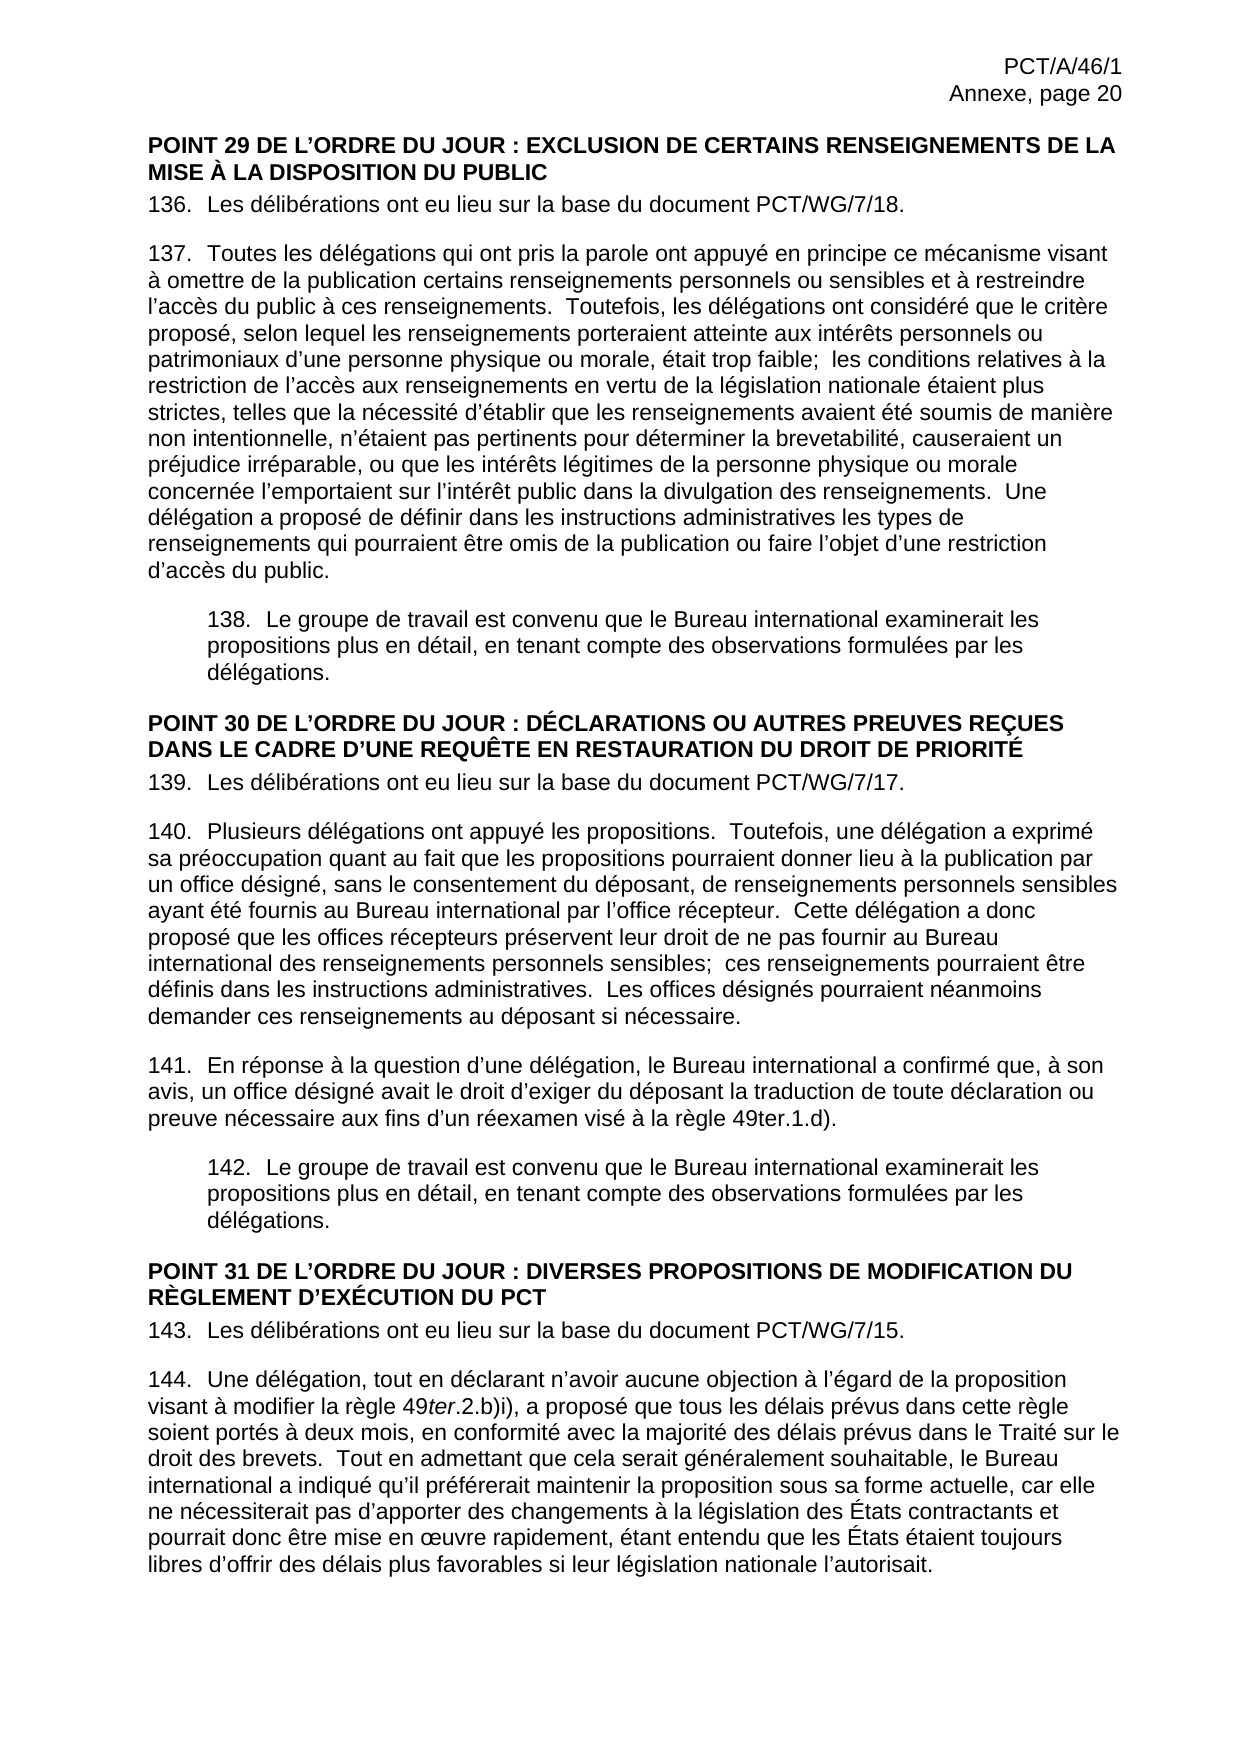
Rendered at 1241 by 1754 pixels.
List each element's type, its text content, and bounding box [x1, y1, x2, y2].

text Les délibérations ont eu lieu sur la base du document PCT/WG/7/18. [148, 191, 1122, 217]
text Les délibérations ont eu lieu sur la base du document PCT/WG/7/15. [148, 1317, 1122, 1343]
text En réponse à la question d’une délégation, le Bureau international a confirmé que, à son avis, un office désigné avait le droit d’exiger du déposant la traduction de toute déclaration ou preuve nécessaire aux fins d’un réexamen visé à la règle 49ter.1.d). [148, 1052, 1122, 1131]
text Le groupe de travail est convenu que le Bureau international examinerait les propositions plus en détail, en tenant compte des observations formulées par les délégations. [207, 606, 1122, 685]
text Le groupe de travail est convenu que le Bureau international examinerait les propositions plus en détail, en tenant compte des observations formulées par les délégations. [207, 1154, 1122, 1233]
subtitle Point 30 de l’ordre du jour : déclarations ou autres preuves reçues dans le cadre d’une requête en restauration du droit de priorité [148, 710, 1122, 763]
text Toutes les délégations qui ont pris la parole ont appuyé en principe ce mécanisme visant à omettre de la publication certains renseignements personnels ou sensibles et à restreindre l’accès du public à ces renseignements. Toutefois, les délégations ont considéré que le critère proposé, selon lequel les renseignements porteraient atteinte aux intérêts personnels ou patrimoniaux d’une personne physique ou morale, était trop faible; les conditions relatives à la restriction de l’accès aux renseignements en vertu de la législation nationale étaient plus strictes, telles que la nécessité d’établir que les renseignements avaient été soumis de manière non intentionnelle, n’étaient pas pertinents pour déterminer la brevetabilité, causeraient un préjudice irréparable, ou que les intérêts légitimes de la personne physique ou morale concernée l’emportaient sur l’intérêt public dans la divulgation des renseignements. Une délégation a proposé de définir dans les instructions administratives les types de renseignements qui pourraient être omis de la publication ou faire l’objet d’une restriction d’accès du public. [148, 240, 1122, 583]
text Plusieurs délégations ont appuyé les propositions. Toutefois, une délégation a exprimé sa préoccupation quant au fait que les propositions pourraient donner lieu à la publication par un office désigné, sans le consentement du déposant, de renseignements personnels sensibles ayant été fournis au Bureau international par l’office récepteur. Cette délégation a donc proposé que les offices récepteurs préservent leur droit de ne pas fournir au Bureau international des renseignements personnels sensibles; ces renseignements pourraient être définis dans les instructions administratives. Les offices désignés pourraient néanmoins demander ces renseignements au déposant si nécessaire. [148, 818, 1122, 1029]
subtitle Point 29 de l’ordre du jour : exclusion de certains renseignements de la mise à la disposition du public [148, 132, 1122, 185]
subtitle Point 31 de l’ordre du jour : diverses propositions de modification du règlement d’exécution du PCT [148, 1258, 1122, 1311]
text Les délibérations ont eu lieu sur la base du document PCT/WG/7/17. [148, 769, 1122, 795]
text Une délégation, tout en déclarant n’avoir aucune objection à l’égard de la proposition visant à modifier la règle 49ter.2.b)i), a proposé que tous les délais prévus dans cette règle soient portés à deux mois, en conformité avec la majorité des délais prévus dans le Traité sur le droit des brevets. Tout en admettant que cela serait généralement souhaitable, le Bureau international a indiqué qu’il préférerait maintenir la proposition sous sa forme actuelle, car elle ne nécessiterait pas d’apporter des changements à la législation des États contractants et pourrait donc être mise en œuvre rapidement, étant entendu que les États étaient toujours libres d’offrir des délais plus favorables si leur législation nationale l’autorisait. [148, 1366, 1122, 1577]
